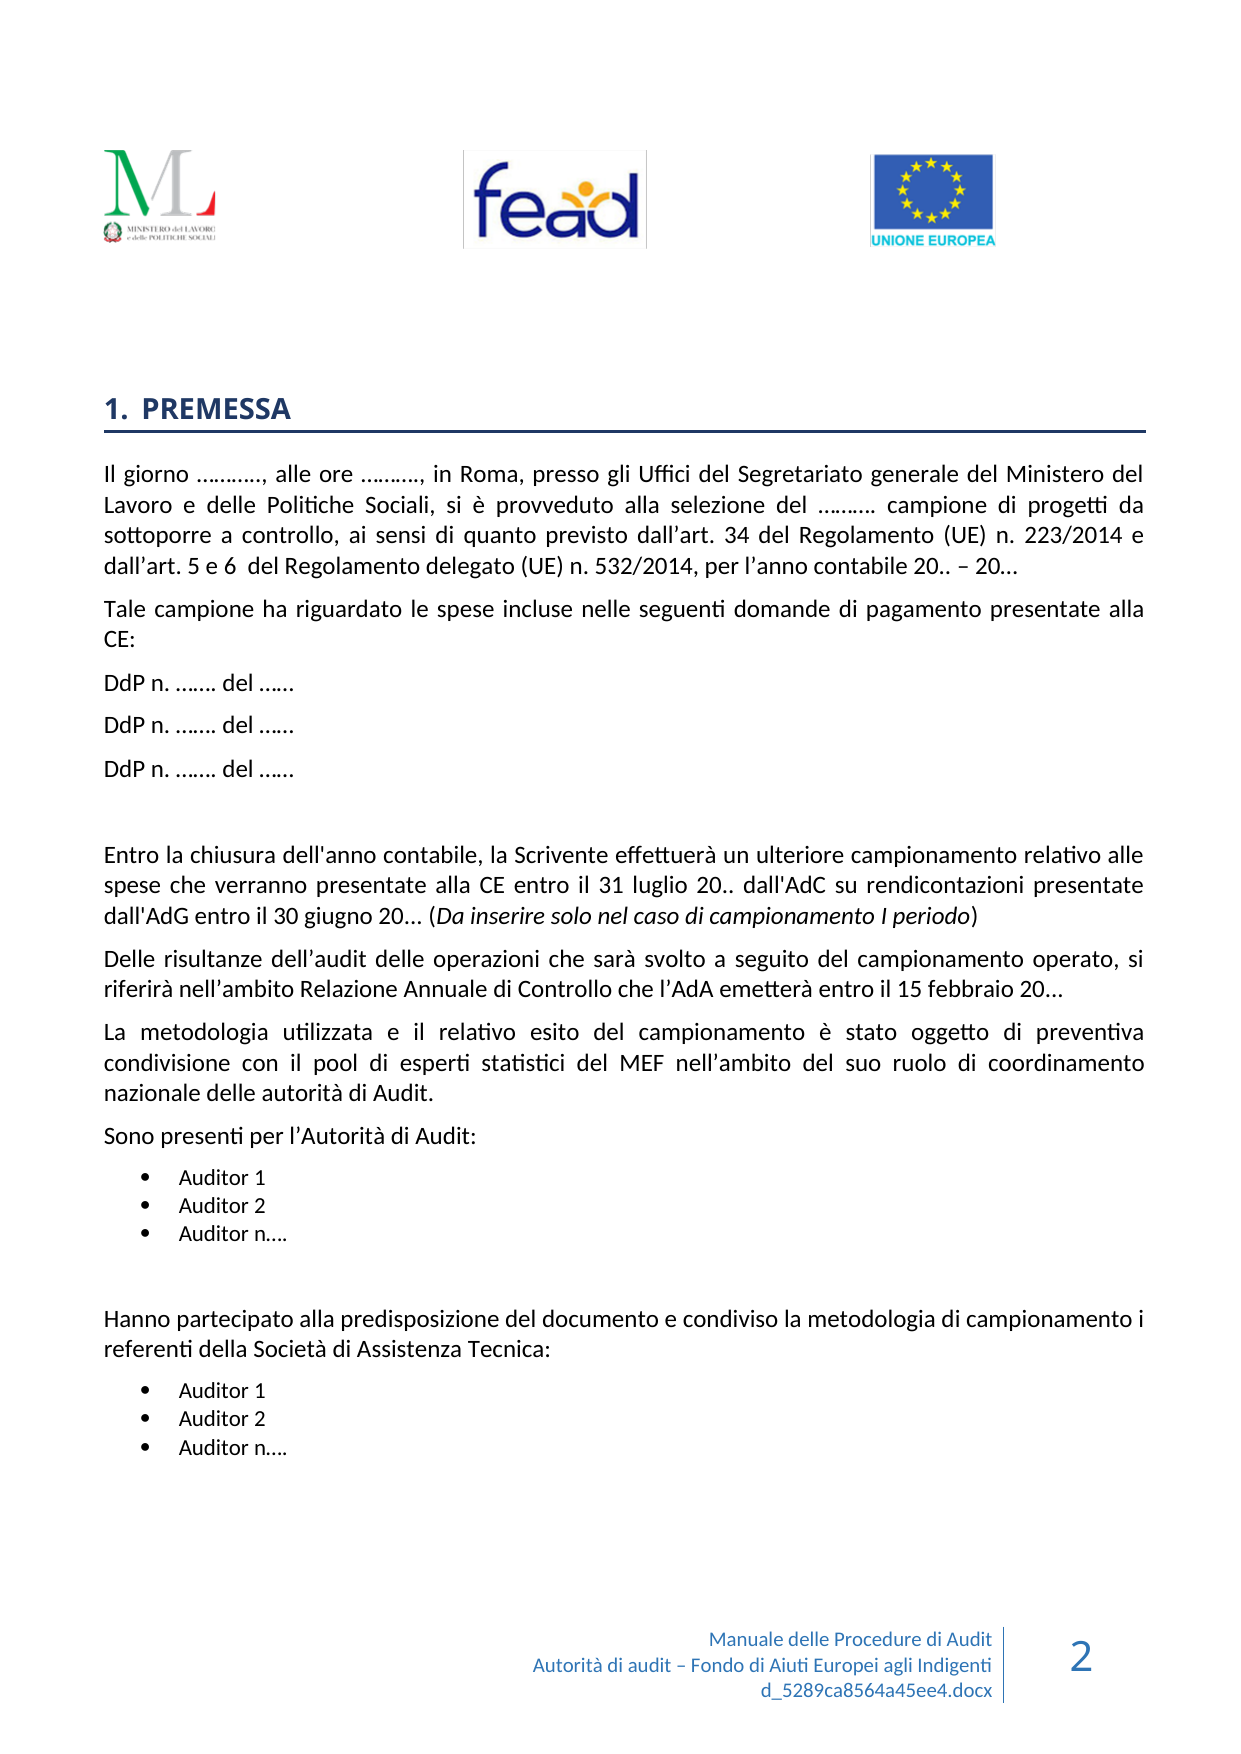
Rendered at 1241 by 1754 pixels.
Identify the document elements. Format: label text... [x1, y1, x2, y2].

subtitle Premessa [103, 389, 1146, 433]
list Auditor 2 [141, 1191, 1146, 1219]
text DdP n. ……. del …… [103, 710, 1146, 740]
list Auditor 2 [141, 1404, 1146, 1433]
text Sono presenti per l’Autorità di Audit: [103, 1120, 1146, 1151]
text DdP n. ……. del …… [103, 667, 1146, 697]
text Hanno partecipato alla predisposizione del documento e condiviso la metodologia di campionamento i referenti della Società di Assistenza Tecnica: [103, 1303, 1146, 1364]
list Auditor 1 [141, 1163, 1146, 1191]
text Il giorno ……….., alle ore ………., in Roma, presso gli Uffici del Segretariato generale del Ministero del Lavoro e delle Politiche Sociali, si è provveduto alla selezione del ………. campione di progetti da sottoporre a controllo, ai sensi di quanto previsto dall’art. 34 del Regolamento (UE) n. 223/2014 e dall’art. 5 e 6 del Regolamento delegato (UE) n. 532/2014, per l’anno contabile 20.. – 20… [103, 458, 1146, 581]
list Auditor n…. [141, 1219, 1146, 1247]
text DdP n. ……. del …… [103, 753, 1146, 783]
list Auditor 1 [141, 1377, 1146, 1404]
picture [103, 148, 1099, 250]
text Tale campione ha riguardato le spese incluse nelle seguenti domande di pagamento presentate alla CE: [103, 593, 1146, 654]
text Delle risultanze dell’audit delle operazioni che sarà svolto a seguito del campionamento operato, si riferirà nell’ambito Relazione Annuale di Controllo che l’AdA emetterà entro il 15 febbraio 20... [103, 943, 1146, 1004]
text Entro la chiusura dell'anno contabile, la Scrivente effettuerà un ulteriore campionamento relativo alle spese che verranno presentate alla CE entro il 31 luglio 20.. dall'AdC su rendicontazioni presentate dall'AdG entro il 30 giugno 20... (Da inserire solo nel caso di campionamento I periodo) [103, 839, 1146, 930]
text La metodologia utilizzata e il relativo esito del campionamento è stato oggetto di preventiva condivisione con il pool di esperti statistici del MEF nell’ambito del suo ruolo di coordinamento nazionale delle autorità di Audit. [103, 1016, 1146, 1108]
list Auditor n…. [141, 1433, 1146, 1461]
